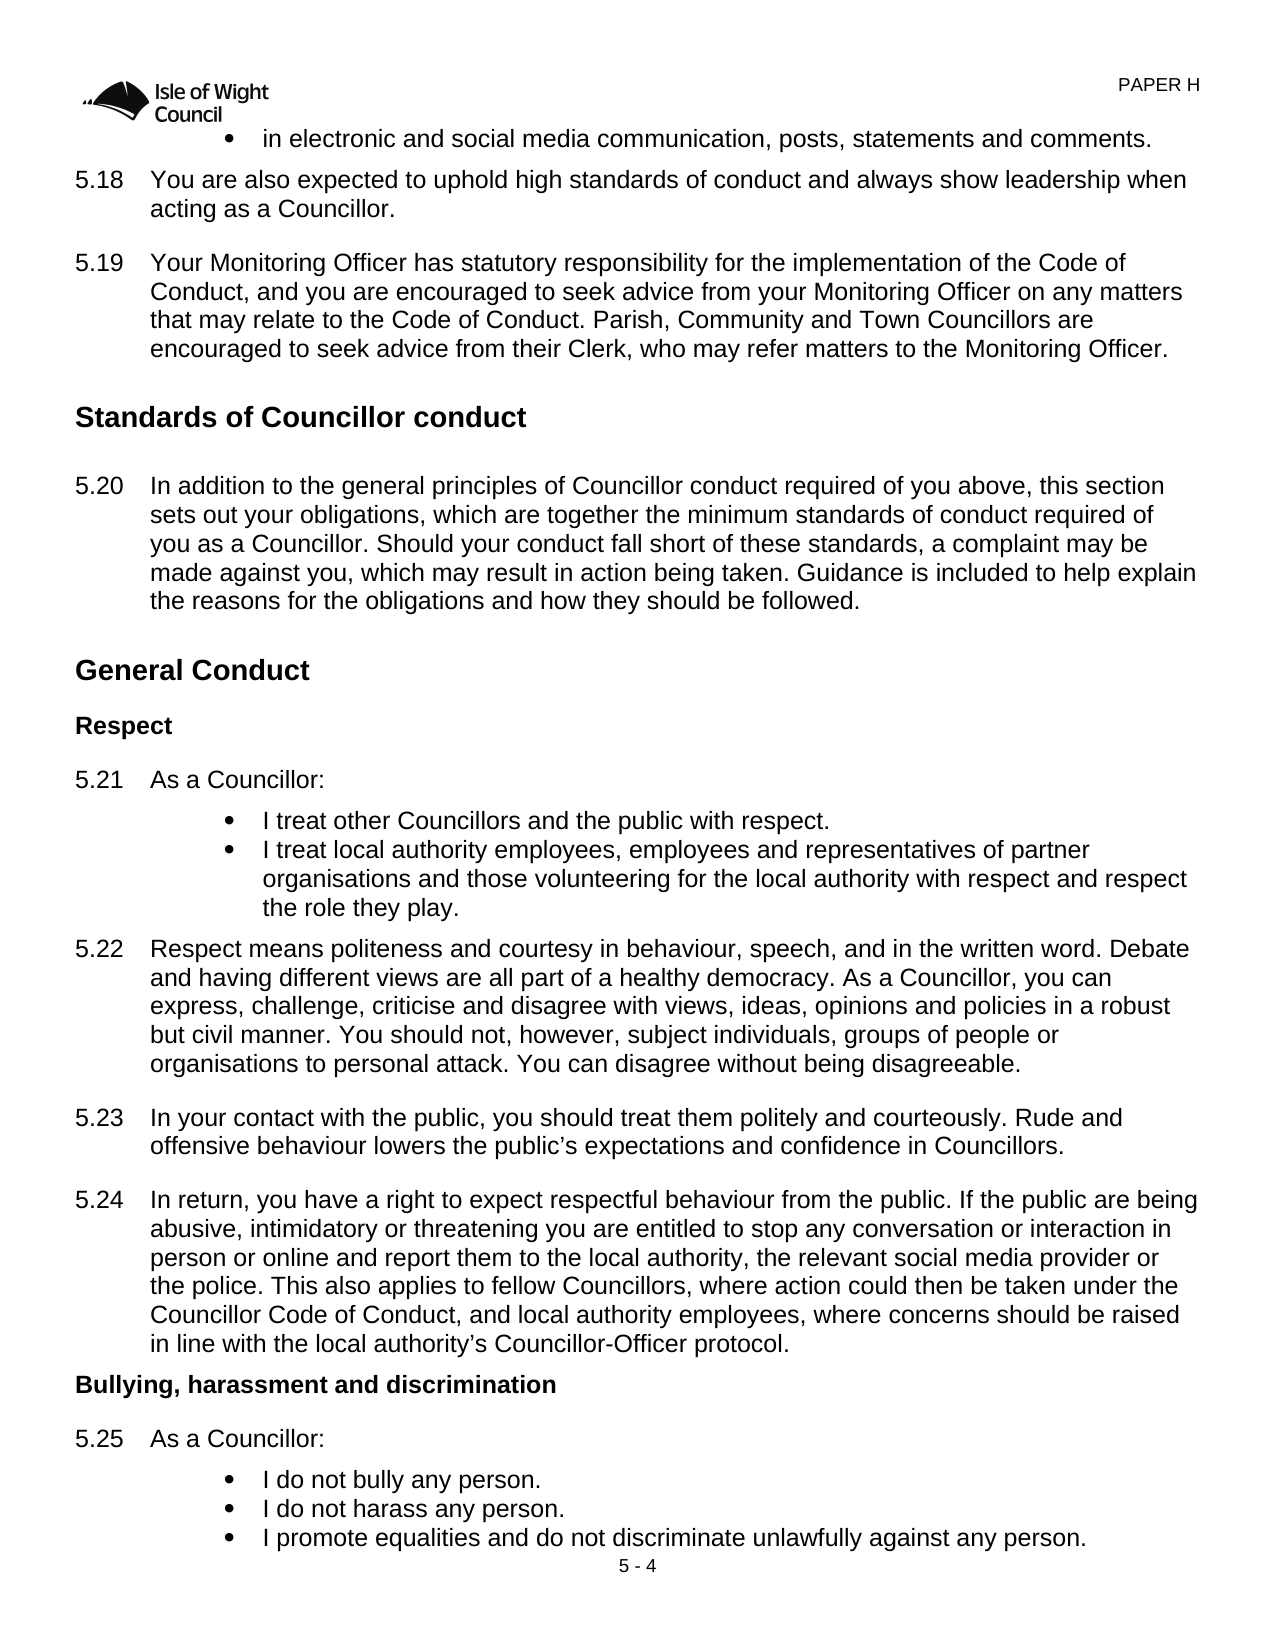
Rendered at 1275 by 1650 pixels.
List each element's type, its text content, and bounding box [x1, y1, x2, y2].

list I do not harass any person. [225, 1494, 1200, 1523]
text Your Monitoring Officer has statutory responsibility for the implementation of the Code of Conduct, and you are encouraged to seek advice from your Monitoring Officer on any matters that may relate to the Code of Conduct. Parish, Community and Town Councillors are encouraged to seek advice from their Clerk, who may refer matters to the Monitoring Officer. [75, 248, 1200, 363]
subtitle Bullying, harassment and discrimination [75, 1370, 1200, 1399]
text As a Councillor: [75, 1424, 1200, 1452]
list I treat other Councillors and the public with respect. [225, 806, 1200, 835]
text As a Councillor: [75, 765, 1200, 793]
text Respect means politeness and courtesy in behaviour, speech, and in the written word. Debate and having different views are all part of a healthy democracy. As a Councillor, you can express, challenge, criticise and disagree with views, ideas, opinions and policies in a robust but civil manner. You should not, however, subject individuals, groups of people or organisations to personal attack. You can disagree without being disagreeable. [75, 934, 1200, 1077]
list I treat local authority employees, employees and representatives of partner organisations and those volunteering for the local authority with respect and respect the role they play. [225, 835, 1200, 921]
list in electronic and social media communication, posts, statements and comments. [225, 124, 1200, 153]
picture [78, 76, 272, 124]
list I do not bully any person. [225, 1465, 1200, 1494]
subtitle General Conduct [75, 652, 1200, 686]
text You are also expected to uphold high standards of conduct and always show leadership when acting as a Councillor. [75, 165, 1200, 223]
text In return, you have a right to expect respectful behaviour from the public. If the public are being abusive, intimidatory or threatening you are entitled to stop any conversation or interaction in person or online and report them to the local authority, the relevant social media provider or the police. This also applies to fellow Councillors, where action could then be taken under the Councillor Code of Conduct, and local authority employees, where concerns should be raised in line with the local authority’s Councillor-Officer protocol. [75, 1185, 1200, 1357]
list I promote equalities and do not discriminate unlawfully against any person. [225, 1523, 1200, 1552]
text In addition to the general principles of Councillor conduct required of you above, this section sets out your obligations, which are together the minimum standards of conduct required of you as a Councillor. Should your conduct fall short of these standards, a complaint may be made against you, which may result in action being taken. Guidance is included to help explain the reasons for the obligations and how they should be followed. [75, 471, 1200, 615]
subtitle Respect [75, 711, 1200, 740]
subtitle Standards of Councillor conduct [75, 400, 1200, 434]
text In your contact with the public, you should treat them politely and courteously. Rude and offensive behaviour lowers the public’s expectations and confidence in Councillors. [75, 1102, 1200, 1160]
